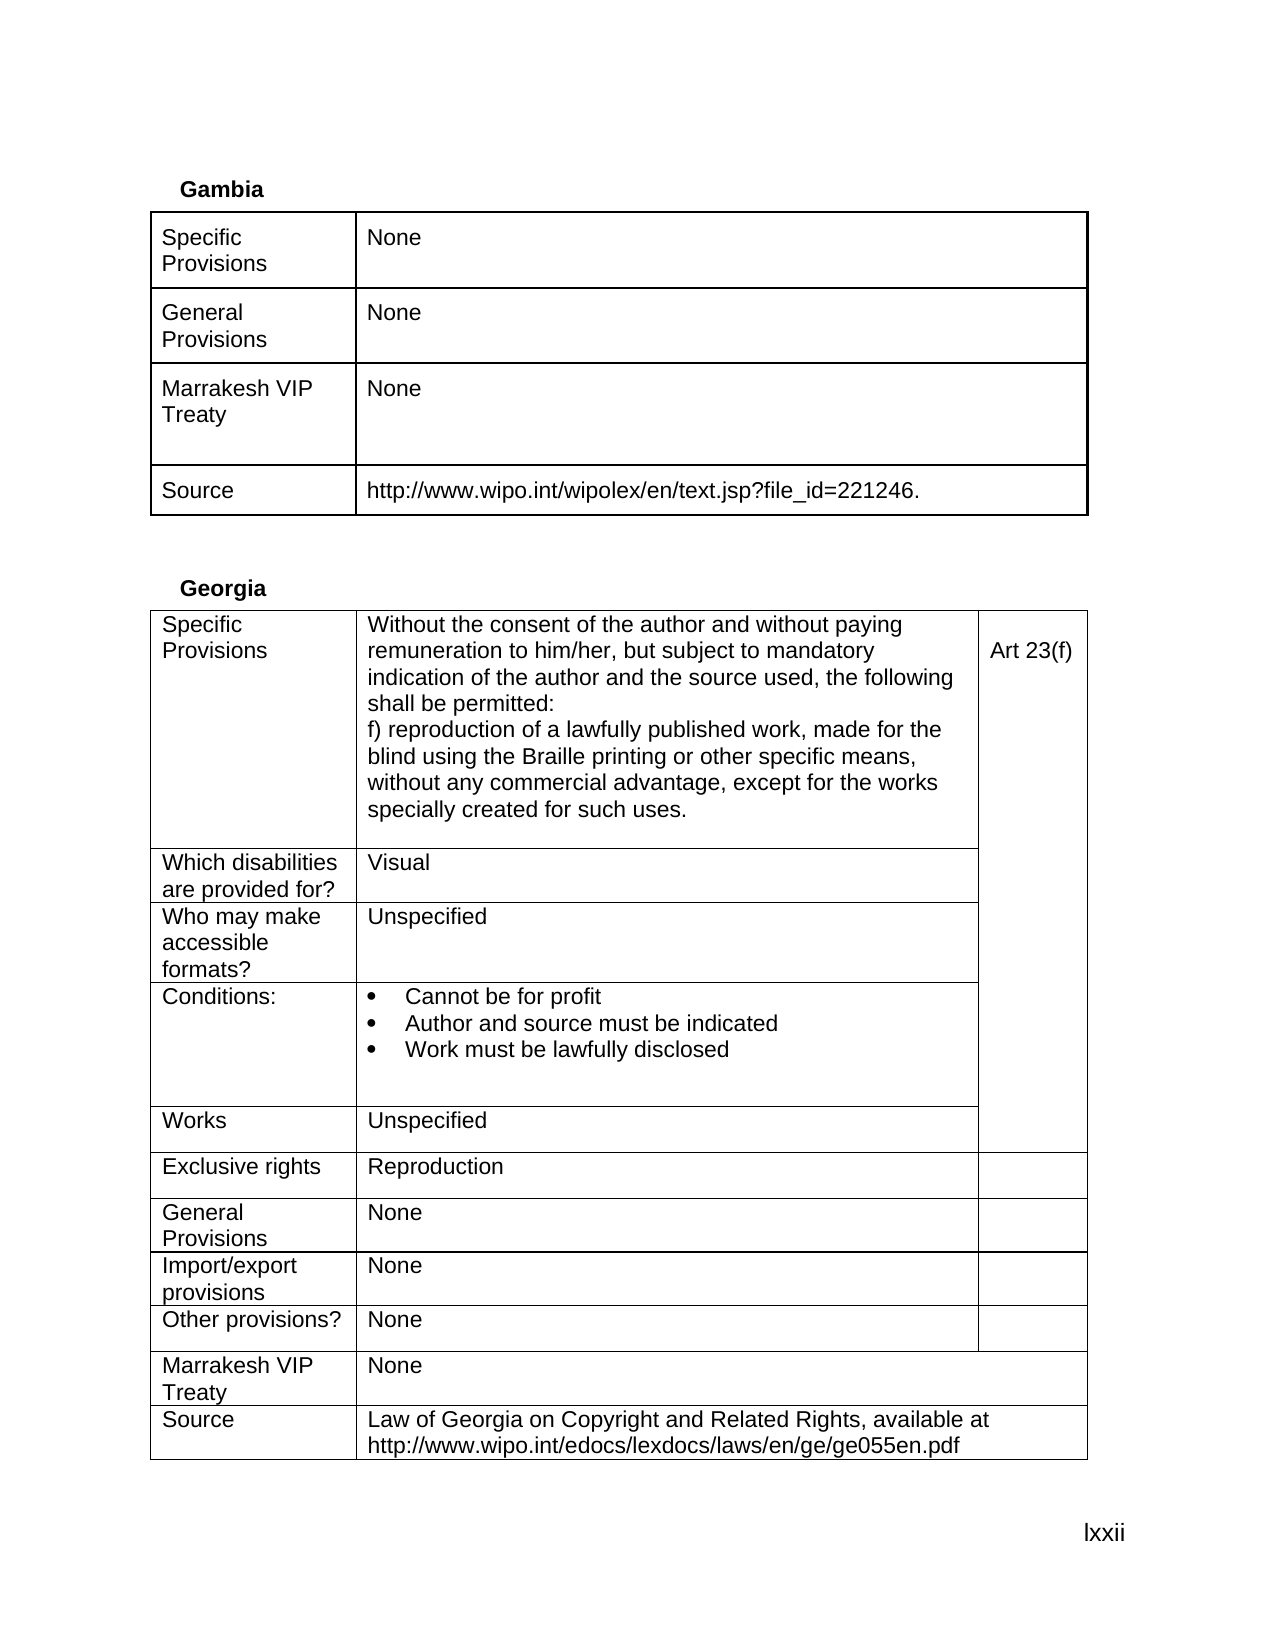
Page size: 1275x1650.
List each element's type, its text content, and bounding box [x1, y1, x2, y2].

table_cell Works [151, 1107, 356, 1152]
table_cell [979, 1306, 1087, 1351]
table_cell None [357, 1253, 978, 1305]
table_cell None [357, 364, 1086, 464]
table_cell None [357, 1199, 978, 1251]
table_cell Source [152, 466, 355, 513]
table_cell [979, 1153, 1087, 1198]
table_cell http://www.wipo.int/wipolex/en/text.jsp?file_id=221246. [357, 466, 1086, 513]
table_cell Conditions: [151, 983, 356, 1106]
table_cell Exclusive rights [151, 1153, 356, 1198]
table_cell Which disabilities are provided for? [151, 849, 356, 902]
table_cell Who may make accessible formats? [151, 903, 356, 982]
table_header Art 23(f) [979, 611, 1087, 1152]
text Georgia [179, 549, 1125, 602]
table_cell None [357, 1352, 1087, 1405]
table_header Specific Provisions [152, 213, 355, 287]
text Gambia [179, 150, 1125, 203]
table_header Without the consent of the author and without paying remuneration to him/her, but subject to mandatory indication of the author and the source used, the following shall be permitted: f) reproduction of a lawfully published work, made for the blind using the Braille printing or other specific means, without any commercial advantage, except for the works specially created for such uses. [357, 611, 978, 848]
table_cell Unspecified [357, 1107, 978, 1152]
table_cell Import/export provisions [151, 1253, 356, 1305]
table_cell Other provisions? [151, 1306, 356, 1351]
table_cell General Provisions [152, 289, 355, 362]
table_cell [979, 1253, 1087, 1305]
table_cell Unspecified [357, 903, 978, 982]
table_header Specific Provisions [151, 611, 356, 848]
table_cell None [357, 1306, 978, 1351]
table_cell None [357, 289, 1086, 362]
table_cell [979, 1199, 1087, 1251]
table_cell Cannot be for profit Author and source must be indicated Work must be lawfully disclosed [357, 983, 978, 1106]
table_cell Source [151, 1406, 356, 1458]
table_cell Marrakesh VIP Treaty [152, 364, 355, 464]
table_cell Law of Georgia on Copyright and Related Rights, available at http://www.wipo.int/edocs/lexdocs/laws/en/ge/ge055en.pdf [357, 1406, 1087, 1458]
table_cell Marrakesh VIP Treaty [151, 1352, 356, 1405]
table_cell Visual [357, 849, 978, 902]
table_cell Reproduction [357, 1153, 978, 1198]
table_cell General Provisions [151, 1199, 356, 1251]
table_header None [357, 213, 1086, 287]
